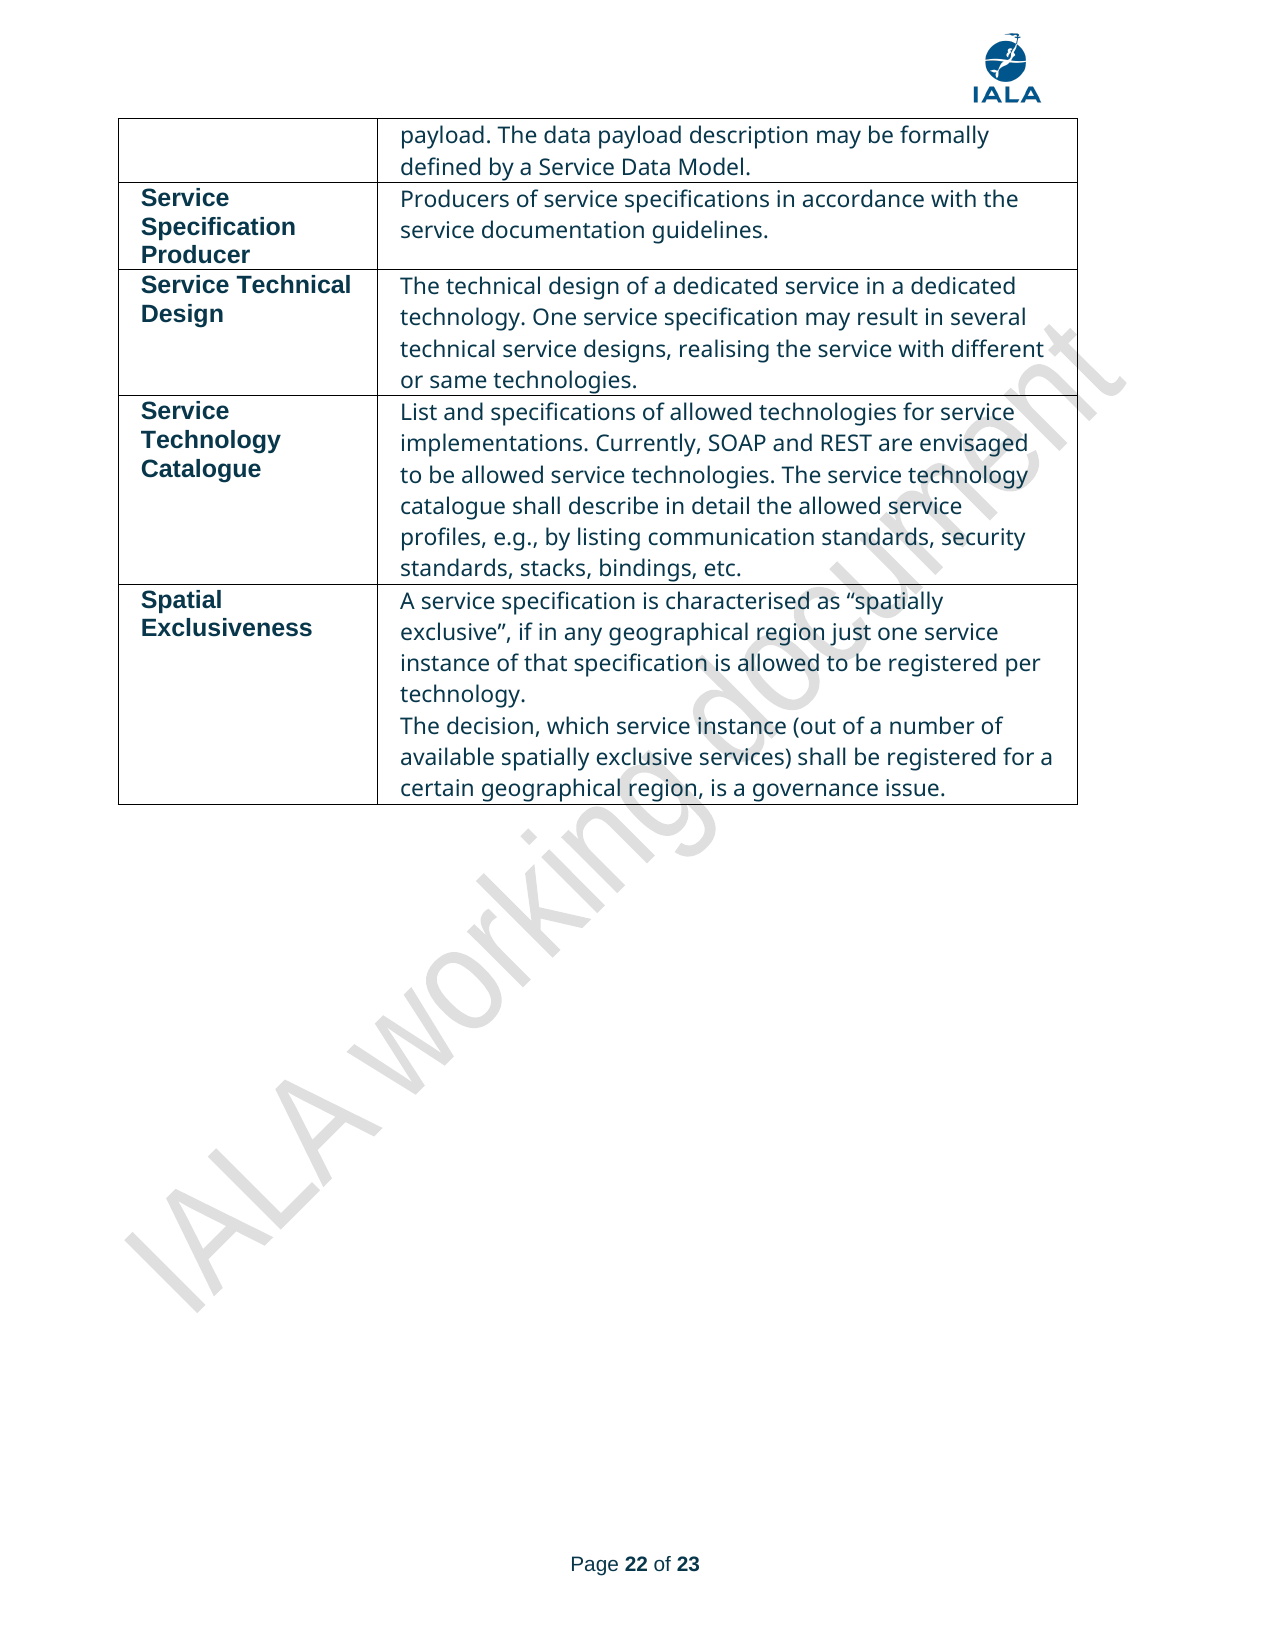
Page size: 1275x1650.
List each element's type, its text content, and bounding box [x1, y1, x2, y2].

table_cell Service Technology Catalogue [119, 396, 377, 584]
table_cell List and specifications of allowed technologies for service implementations. Currently, SOAP and REST are envisaged to be allowed service technologies. The service technology catalogue shall describe in detail the allowed service profiles, e.g., by listing communication standards, security standards, stacks, bindings, etc. [378, 396, 1077, 584]
table_cell Spatial Exclusiveness [119, 585, 377, 803]
table_cell A service specification is characterised as “spatially exclusive”, if in any geographical region just one service instance of that specification is allowed to be registered per technology. The decision, which service instance (out of a number of available spatially exclusive services) shall be registered for a certain geographical region, is a governance issue. [378, 585, 1077, 803]
table_cell Service Specification Producer [119, 183, 377, 269]
picture [958, 25, 1053, 118]
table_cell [119, 119, 377, 182]
table_cell Producers of service specifications in accordance with the service documentation guidelines. [378, 183, 1077, 269]
table_cell The technical design of a dedicated service in a dedicated technology. One service specification may result in several technical service designs, realising the service with different or same technologies. [378, 270, 1077, 395]
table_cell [378, 119, 1077, 182]
table_cell Service Technical Design [119, 270, 377, 395]
